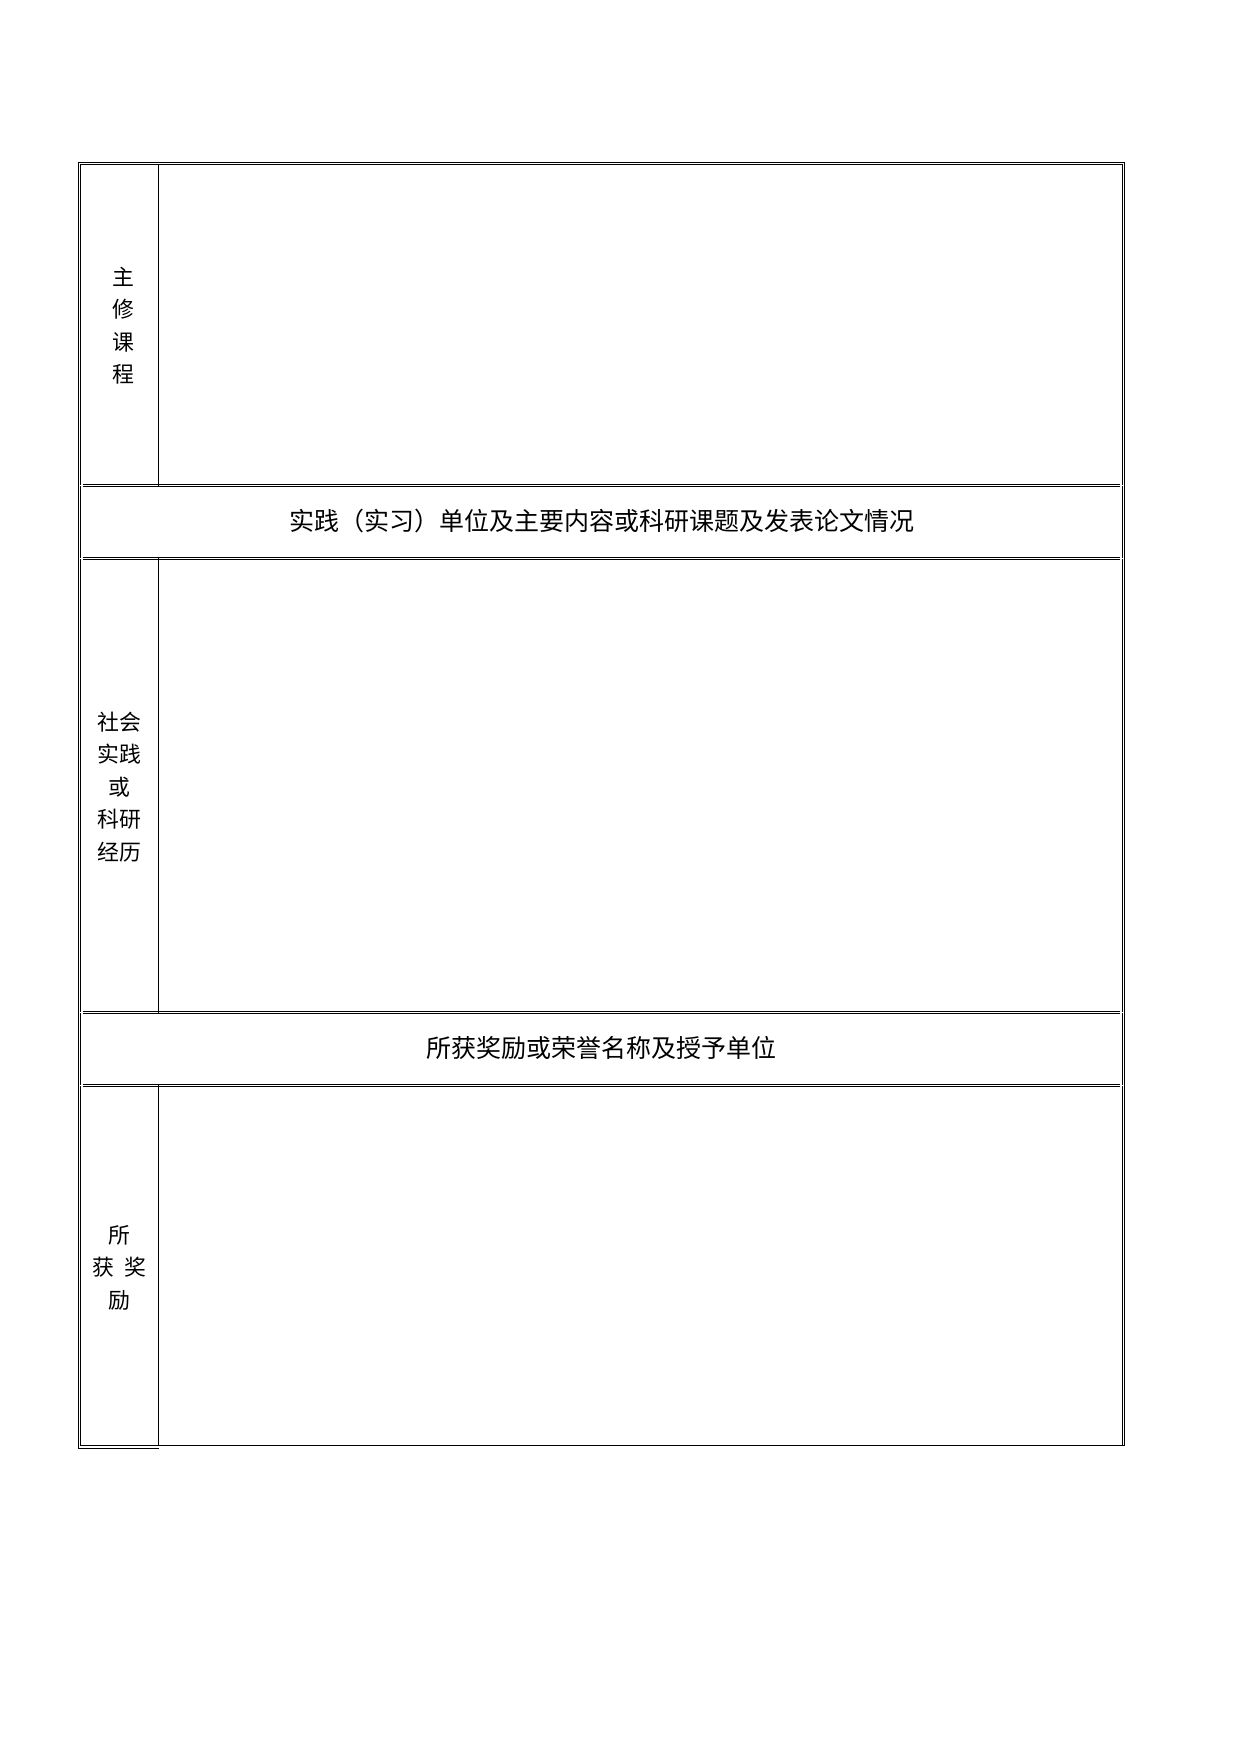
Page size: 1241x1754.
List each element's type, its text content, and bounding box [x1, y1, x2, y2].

table_cell 实践（实习）单位及主要内容或科研课题及发表论文情况 [81, 484, 1122, 557]
table_cell 主 修 课 程 [81, 165, 158, 483]
table_cell [159, 557, 1122, 1011]
table_cell 社会实践 或 科研经历 [81, 557, 158, 1011]
table_cell [159, 1084, 1123, 1445]
table_cell [159, 165, 1122, 483]
table_cell 所 获 奖 励 [80, 1084, 158, 1445]
table_cell 所获奖励或荣誉名称及授予单位 [80, 1011, 1123, 1084]
